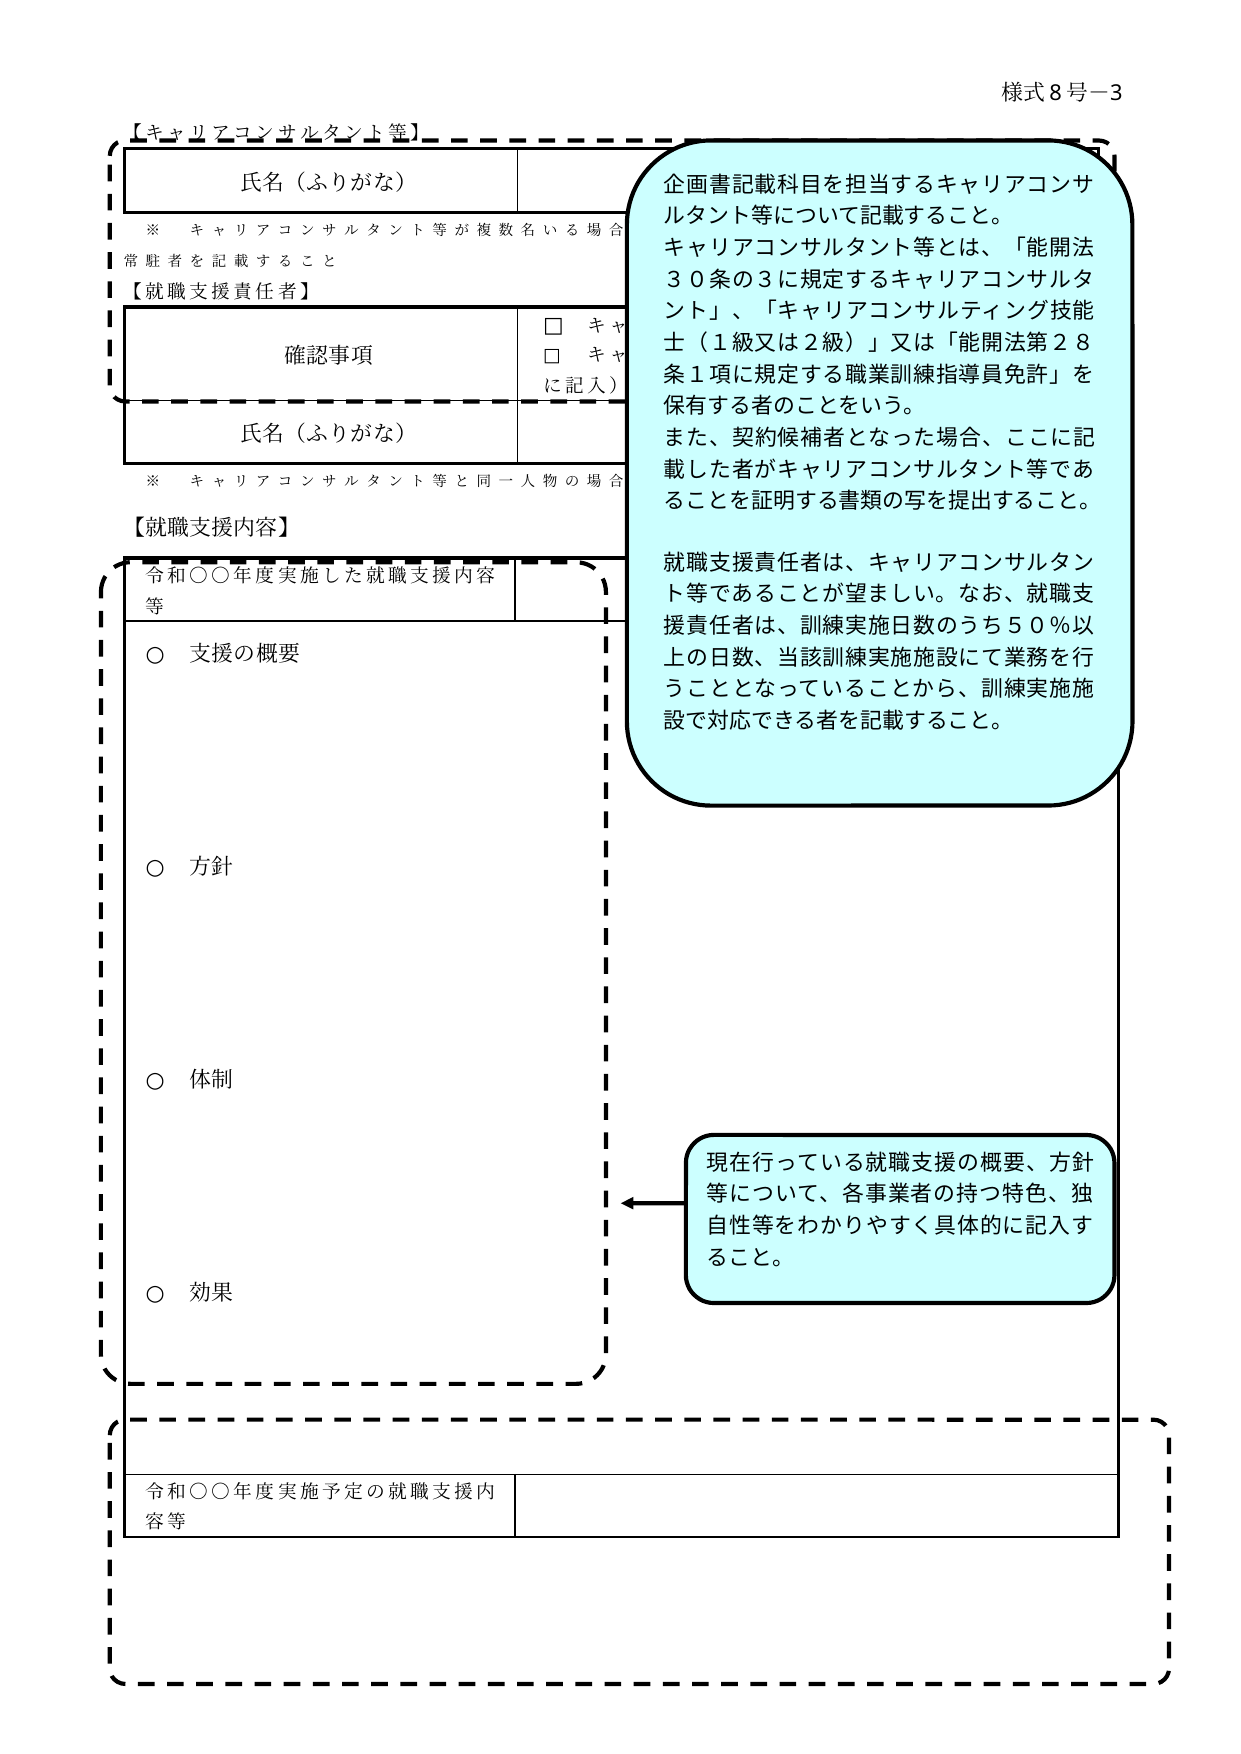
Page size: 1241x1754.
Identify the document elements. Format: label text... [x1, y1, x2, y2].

text 【就職支援責任者】 [123, 275, 624, 305]
table_header 令和○○年度実施した就職支援内容等 [126, 560, 514, 620]
table_header [518, 150, 666, 211]
text ※ キャリアコンサルタント等が複数名いる場合は、主な１名を記載すること。常駐する場合は、常駐者を記載すること [123, 214, 625, 275]
table_cell 氏名（ふりがな） [126, 401, 517, 462]
text ※ キャリアコンサルタント等と同一人物の場合、氏名欄に記入は必要ない。 [123, 465, 624, 496]
table_header □キャリアコンサルタント等と同一人物 □キャリアコンサルタント等と異なる（下記氏名欄に記入） [518, 309, 624, 400]
table_cell ○支援の概要 ○方針 ○体制 ○効果 [126, 622, 1117, 1474]
table_header 確認事項 [126, 309, 517, 400]
table_cell [516, 1475, 1117, 1536]
table_cell [518, 401, 624, 462]
table_cell 令和○○年度実施予定の就職支援内容等 [126, 1475, 514, 1536]
table_header 氏名（ふりがな） [126, 150, 517, 211]
text 【就職支援内容】 [123, 496, 624, 556]
table_header [516, 560, 624, 620]
